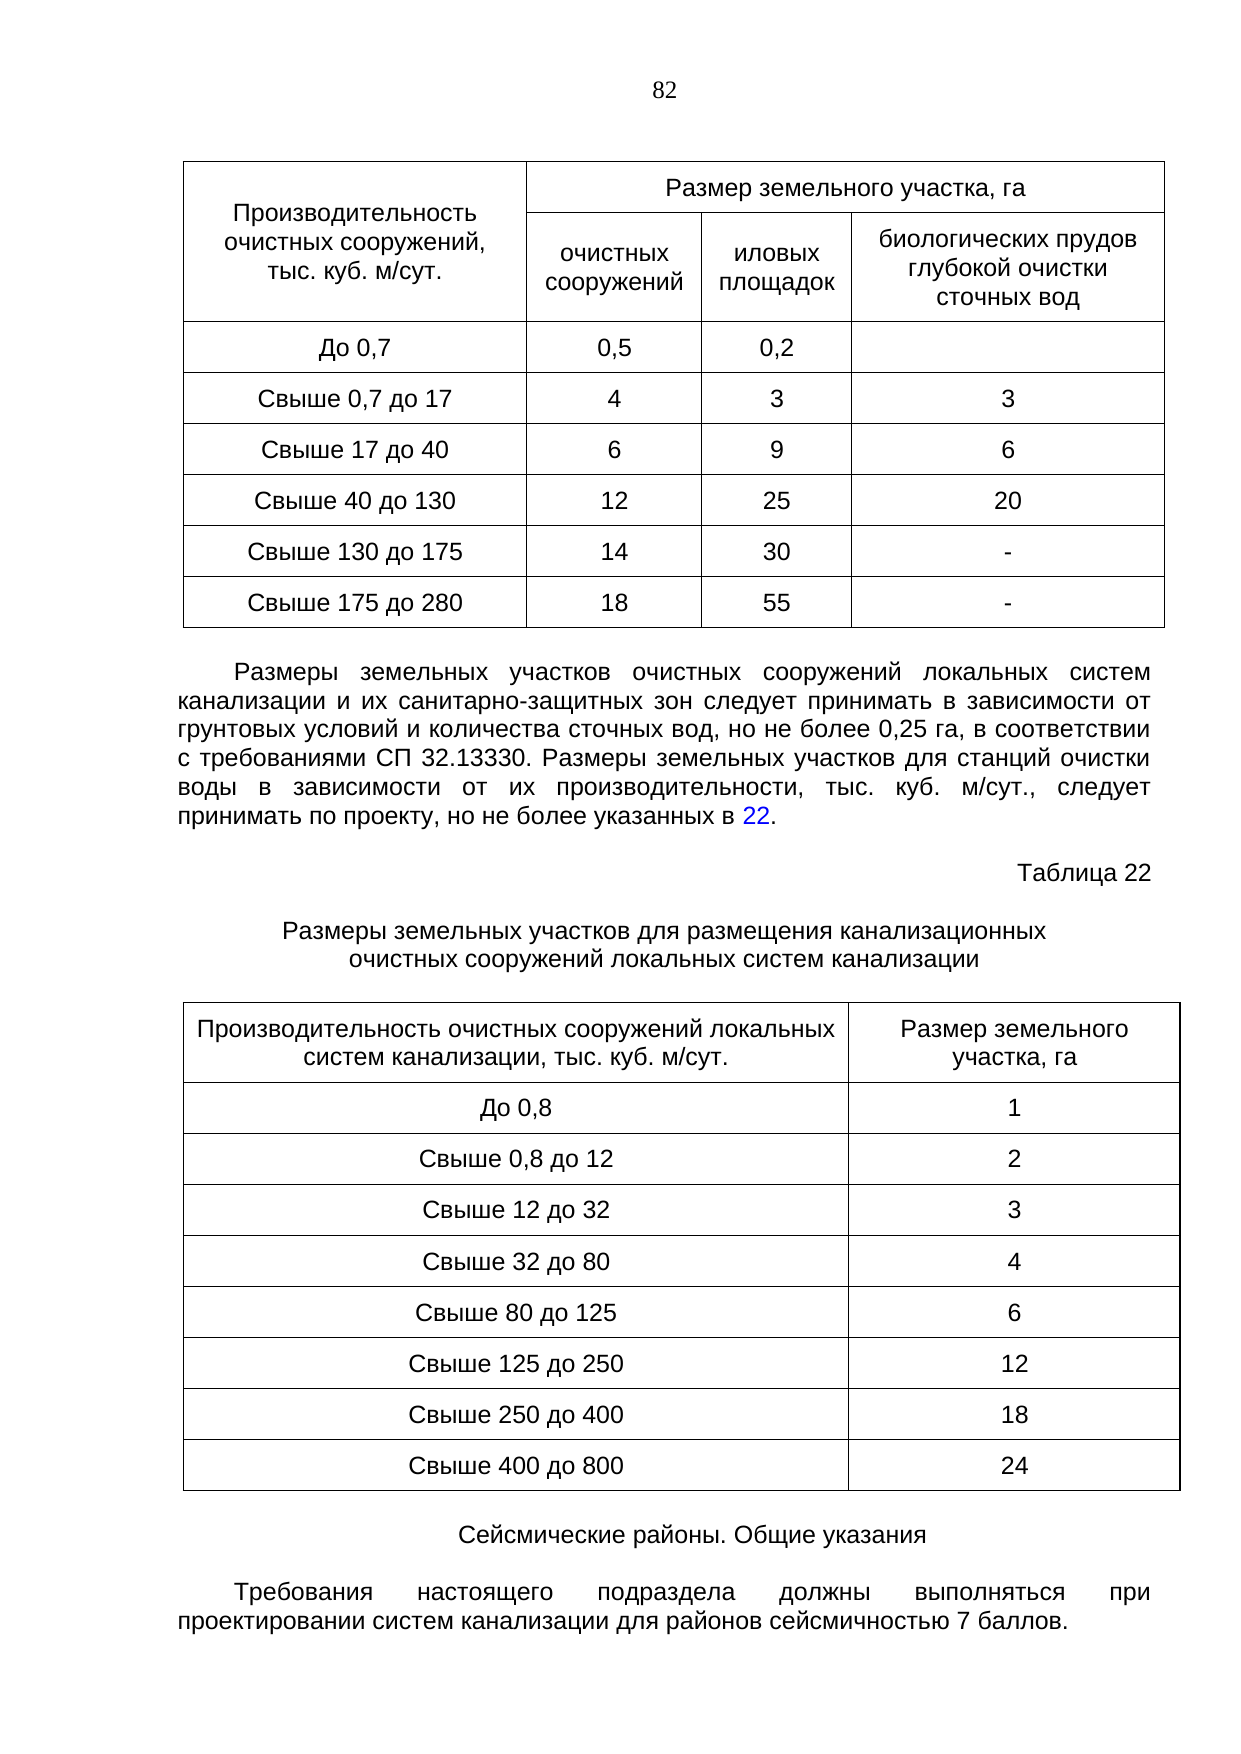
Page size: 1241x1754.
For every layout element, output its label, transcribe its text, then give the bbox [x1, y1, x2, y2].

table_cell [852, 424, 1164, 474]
text Требования настоящего подраздела должны выполняться при проектировании систем канализации для районов сейсмичностью 7 баллов. [177, 1577, 1152, 1635]
text Сейсмические районы. Общие указания [177, 1520, 1152, 1548]
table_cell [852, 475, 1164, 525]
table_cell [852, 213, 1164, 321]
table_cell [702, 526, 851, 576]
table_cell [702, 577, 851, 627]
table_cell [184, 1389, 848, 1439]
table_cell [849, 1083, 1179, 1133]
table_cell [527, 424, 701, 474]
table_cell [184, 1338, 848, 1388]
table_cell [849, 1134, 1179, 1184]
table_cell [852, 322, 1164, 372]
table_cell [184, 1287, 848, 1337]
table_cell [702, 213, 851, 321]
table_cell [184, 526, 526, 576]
text Таблица 22 [177, 858, 1152, 887]
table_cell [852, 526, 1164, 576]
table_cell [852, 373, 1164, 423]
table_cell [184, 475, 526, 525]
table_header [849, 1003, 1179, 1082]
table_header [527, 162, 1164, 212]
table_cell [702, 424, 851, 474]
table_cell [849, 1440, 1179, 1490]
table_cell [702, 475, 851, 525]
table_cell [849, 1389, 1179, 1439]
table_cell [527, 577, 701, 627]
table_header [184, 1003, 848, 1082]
text очистных сооружений локальных систем канализации [177, 944, 1152, 973]
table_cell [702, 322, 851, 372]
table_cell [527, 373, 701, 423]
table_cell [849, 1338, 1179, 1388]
text Размеры земельных участков очистных сооружений локальных систем канализации и их санитарно-защитных зон следует принимать в зависимости от грунтовых условий и количества сточных вод, но не более 0,25 га, в соответствии с требованиями СП 32.13330. Размеры земельных участков для станций очистки воды в зависимости от их производительности, тыс. куб. м/сут., следует принимать по проекту, но не более указанных в 22. [177, 657, 1152, 829]
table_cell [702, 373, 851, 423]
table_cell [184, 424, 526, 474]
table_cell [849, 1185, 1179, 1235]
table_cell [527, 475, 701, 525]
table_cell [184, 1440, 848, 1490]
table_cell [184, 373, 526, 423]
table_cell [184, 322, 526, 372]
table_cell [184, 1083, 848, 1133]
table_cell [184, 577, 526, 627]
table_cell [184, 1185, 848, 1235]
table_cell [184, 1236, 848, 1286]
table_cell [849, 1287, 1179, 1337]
text Размеры земельных участков для размещения канализационных [177, 916, 1152, 944]
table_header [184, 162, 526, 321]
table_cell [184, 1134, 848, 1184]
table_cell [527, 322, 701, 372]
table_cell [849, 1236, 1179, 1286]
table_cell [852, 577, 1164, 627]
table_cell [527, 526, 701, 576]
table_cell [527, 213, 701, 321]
